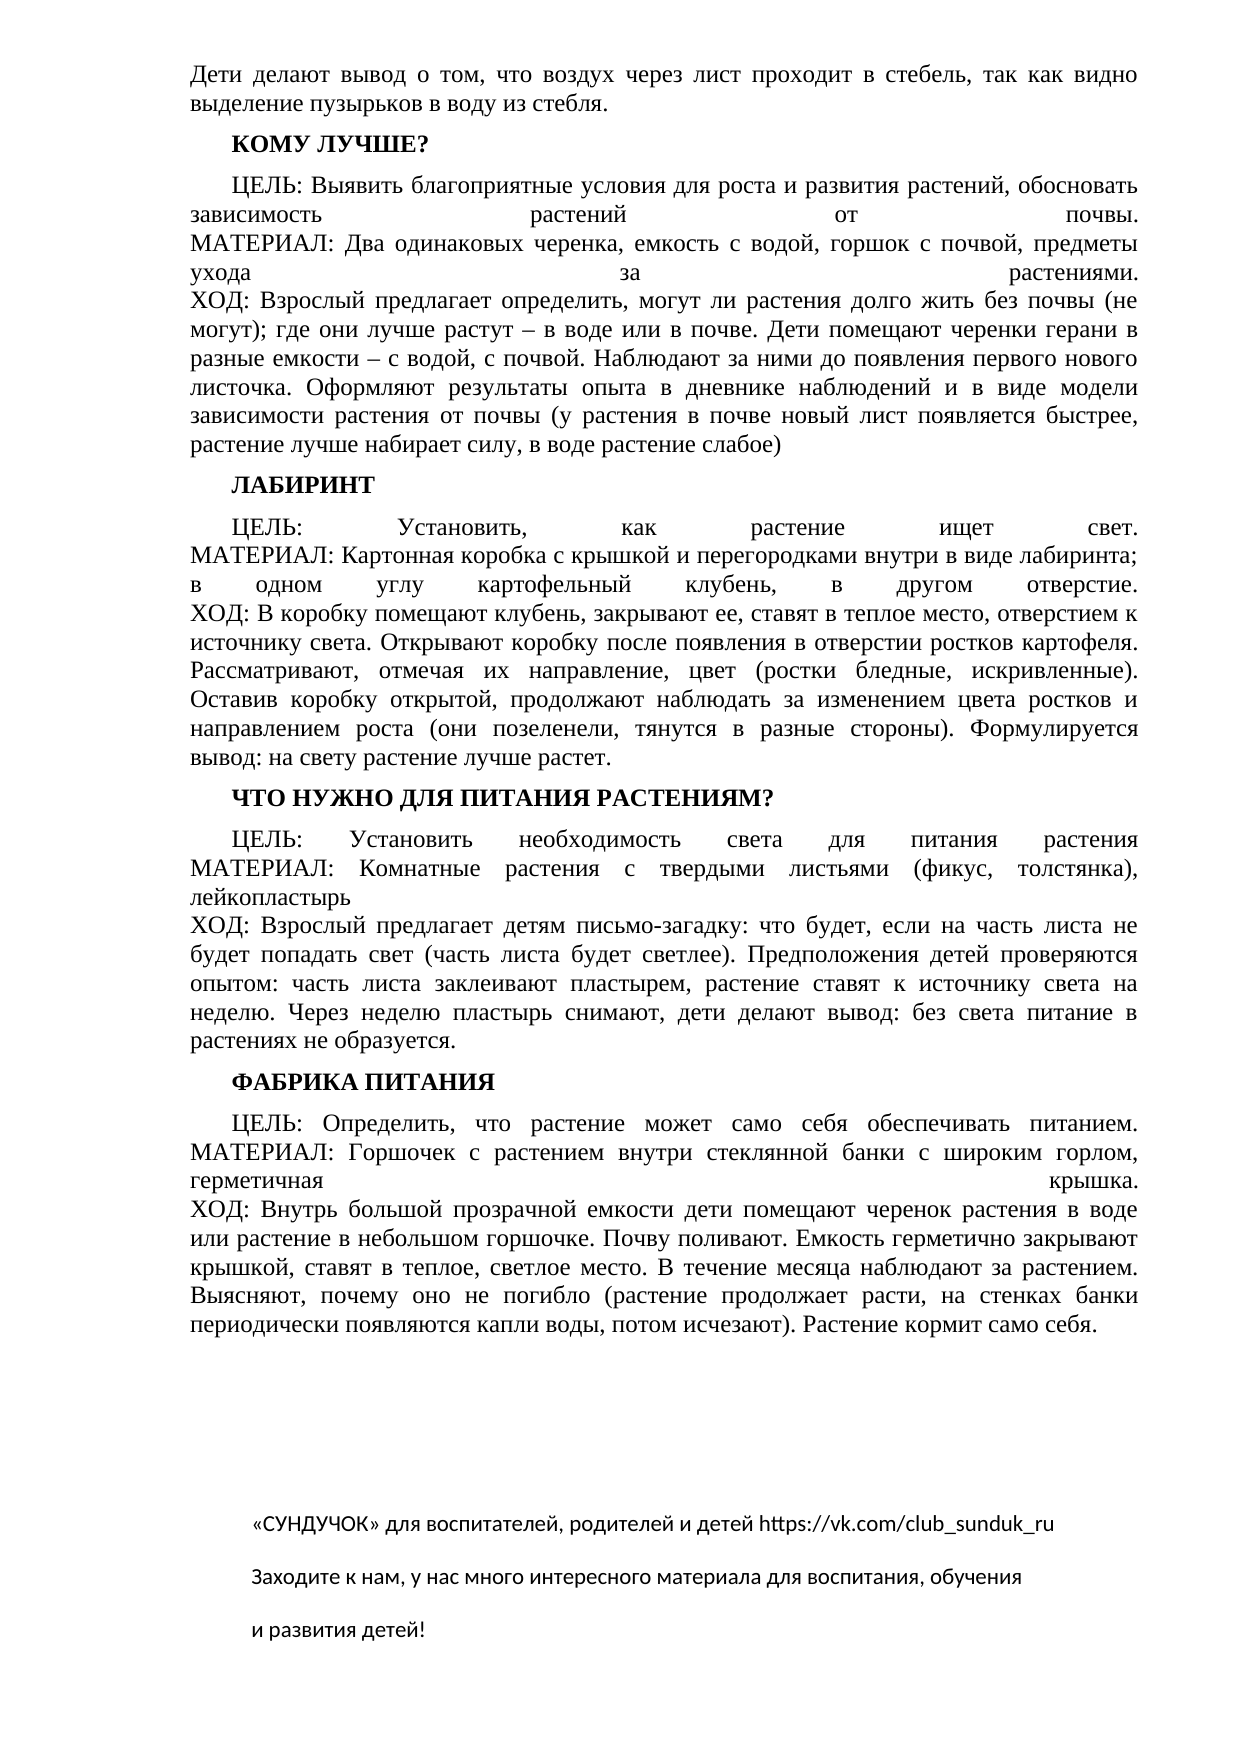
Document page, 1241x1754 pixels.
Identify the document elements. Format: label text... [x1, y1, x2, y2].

text ЛАБИРИНТ [190, 470, 1139, 499]
text ЦЕЛЬ: Выявить благоприятные условия для роста и развития растений, обосновать зависимость растений от почвы. МАТЕРИАЛ: Два одинаковых черенка, емкость с водой, горшок с почвой, предметы ухода за растениями. ХОД: Взрослый предлагает определить, могут ли растения долго жить без почвы (не могут); где они лучше растут – в воде или в почве. Дети помещают черенки герани в разные емкости – с водой, с почвой. Наблюдают за ними до появления первого нового листочка. Оформляют результаты опыта в дневнике наблюдений и в виде модели зависимости растения от почвы (у растения в почве новый лист появляется быстрее, растение лучше набирает силу, в воде растение слабое) [190, 170, 1139, 458]
text «СУНДУЧОК» для воспитателей, родителей и детей https://vk.com/club_sunduk_ru [177, 1509, 1152, 1537]
text ЦЕЛЬ: Определить, что растение может само себя обеспечивать питанием. МАТЕРИАЛ: Горшочек с растением внутри стеклянной банки с широким горлом, герметичная крышка. ХОД: Внутрь большой прозрачной емкости дети помещают черенок растения в воде или растение в небольшом горшочке. Почву поливают. Емкость герметично закрывают крышкой, ставят в теплое, светлое место. В течение месяца наблюдают за растением. Выясняют, почему оно не погибло (растение продолжает расти, на стенках банки периодически появляются капли воды, потом исчезают). Растение кормит само себя. [190, 1108, 1139, 1338]
text и развития детей! [177, 1615, 1152, 1643]
text ФАБРИКА ПИТАНИЯ [190, 1067, 1139, 1095]
text КОМУ ЛУЧШЕ? [190, 129, 1139, 158]
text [190, 59, 1139, 117]
text ЦЕЛЬ: Установить, как растение ищет свет. МАТЕРИАЛ: Картонная коробка с крышкой и перегородками внутри в виде лабиринта; в одном углу картофельный клубень, в другом отверстие. ХОД: В коробку помещают клубень, закрывают ее, ставят в теплое место, отверстием к источнику света. Открывают коробку после появления в отверстии ростков картофеля. Рассматривают, отмечая их направление, цвет (ростки бледные, искривленные). Оставив коробку открытой, продолжают наблюдать за изменением цвета ростков и направлением роста (они позеленели, тянутся в разные стороны). Формулируется вывод: на свету растение лучше растет. [190, 512, 1139, 770]
text ЧТО НУЖНО ДЛЯ ПИТАНИЯ РАСТЕНИЯМ? [190, 783, 1139, 812]
text Заходите к нам, у нас много интересного материала для воспитания, обучения [177, 1562, 1152, 1590]
text ЦЕЛЬ: Установить необходимость света для питания растения МАТЕРИАЛ: Комнатные растения с твердыми листьями (фикус, толстянка), лейкопластырь ХОД: Взрослый предлагает детям письмо-загадку: что будет, если на часть листа не будет попадать свет (часть листа будет светлее). Предположения детей проверяются опытом: часть листа заклеивают пластырем, растение ставят к источнику света на неделю. Через неделю пластырь снимают, дети делают вывод: без света питание в растениях не образуется. [190, 824, 1139, 1054]
